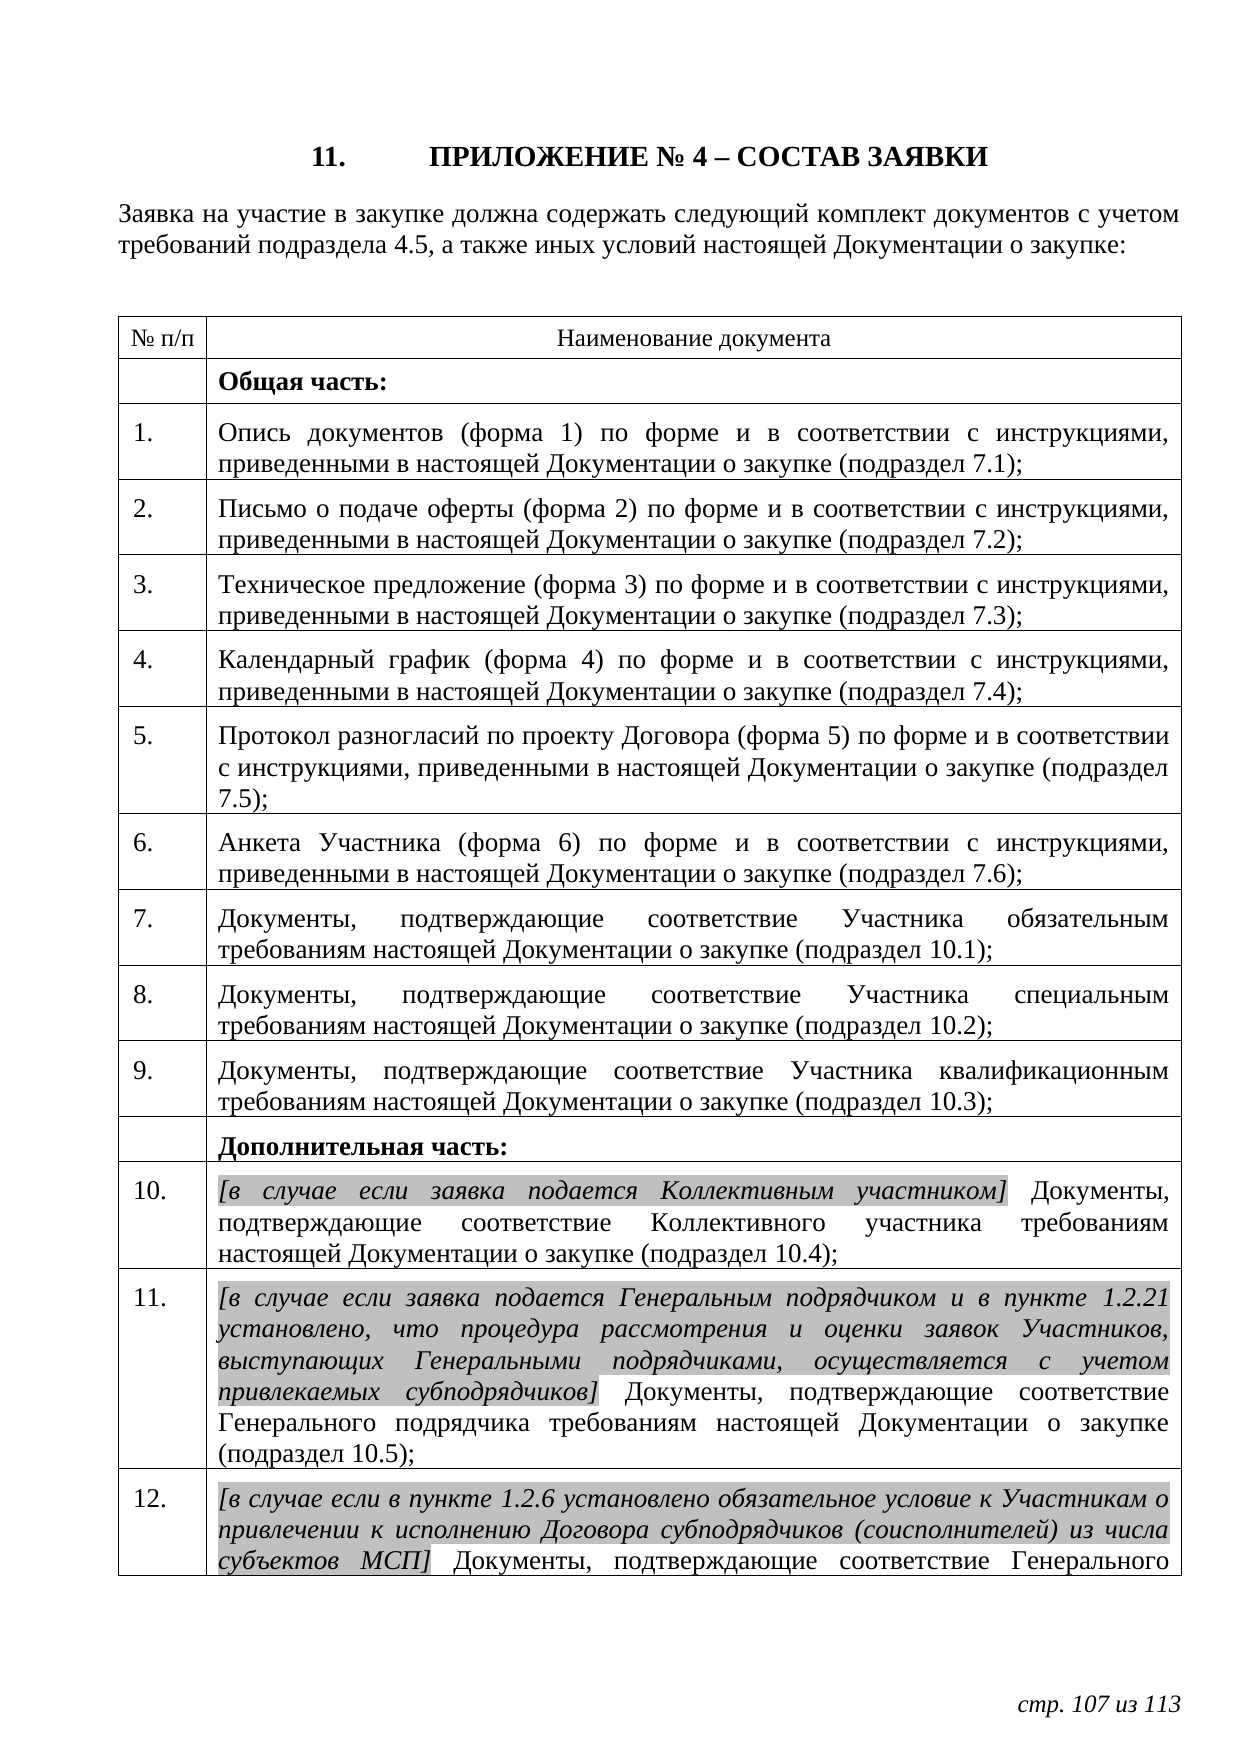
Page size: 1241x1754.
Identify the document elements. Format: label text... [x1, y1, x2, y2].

table_cell [119, 1469, 206, 1575]
table_cell [119, 1162, 206, 1268]
table_cell [119, 1041, 206, 1116]
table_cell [207, 1469, 1181, 1575]
table_header Наименование документа [207, 317, 1181, 358]
table_cell [119, 707, 206, 813]
table_cell Документы, подтверждающие соответствие Участника специальным требованиям настоящей Документации о закупке (подраздел 10.2); [207, 966, 1181, 1040]
table_cell Документы, подтверждающие соответствие Участника квалификационным требованиям настоящей Документации о закупке (подраздел 10.3); [207, 1041, 1181, 1116]
table_cell Техническое предложение (форма 3) по форме и в соответствии с инструкциями, приведенными в настоящей Документации о закупке (подраздел 7.3); [207, 555, 1181, 630]
table_cell Общая часть: [207, 359, 1181, 403]
table_cell Опись документов (форма 1) по форме и в соответствии с инструкциями, приведенными в настоящей Документации о закупке (подраздел 7.1); [207, 404, 1181, 478]
table_cell [119, 966, 206, 1040]
list Заявка на участие в закупке должна содержать следующий комплект документов с учетом требований подраздела 4.5, а также иных условий настоящей Документации о закупке: [118, 197, 1181, 259]
table_cell Документы, подтверждающие соответствие Участника обязательным требованиям настоящей Документации о закупке (подраздел 10.1); [207, 890, 1181, 964]
table_cell Протокол разногласий по проекту Договора (форма 5) по форме и в соответствии с инструкциями, приведенными в настоящей Документации о закупке (подраздел 7.5); [207, 707, 1181, 813]
table_cell [119, 1117, 206, 1161]
table_header № п/п [119, 317, 206, 358]
table_cell [119, 814, 206, 889]
table_cell [в случае если заявка подается Генеральным подрядчиком и в пункте 1.2.21 установлено, что процедура рассмотрения и оценки заявок Участников, выступающих Генеральными подрядчиками, осуществляется с учетом привлекаемых субподрядчиков] Документы, подтверждающие соответствие Генерального подрядчика требованиям настоящей Документации о закупке (подраздел 10.5); [207, 1269, 1181, 1468]
table_cell Календарный график (форма 4) по форме и в соответствии с инструкциями, приведенными в настоящей Документации о закупке (подраздел 7.4); [207, 631, 1181, 706]
table_cell [в случае если заявка подается Коллективным участником] Документы, подтверждающие соответствие Коллективного участника требованиям настоящей Документации о закупке (подраздел 10.4); [207, 1162, 1181, 1268]
table_cell Анкета Участника (форма 6) по форме и в соответствии с инструкциями, приведенными в настоящей Документации о закупке (подраздел 7.6); [207, 814, 1181, 889]
table_cell Письмо о подаче оферты (форма 2) по форме и в соответствии с инструкциями, приведенными в настоящей Документации о закупке (подраздел 7.2); [207, 480, 1181, 554]
table_cell Дополнительная часть: [207, 1117, 1181, 1161]
table_cell [119, 890, 206, 964]
table_cell [119, 480, 206, 554]
table_cell [119, 1269, 206, 1468]
subtitle ПРИЛОЖЕНИЕ № 4 – СОСТАВ ЗАЯВКИ [118, 139, 1181, 172]
table_cell [119, 555, 206, 630]
table_cell [119, 359, 206, 403]
table_cell [119, 404, 206, 478]
table_cell [119, 631, 206, 706]
